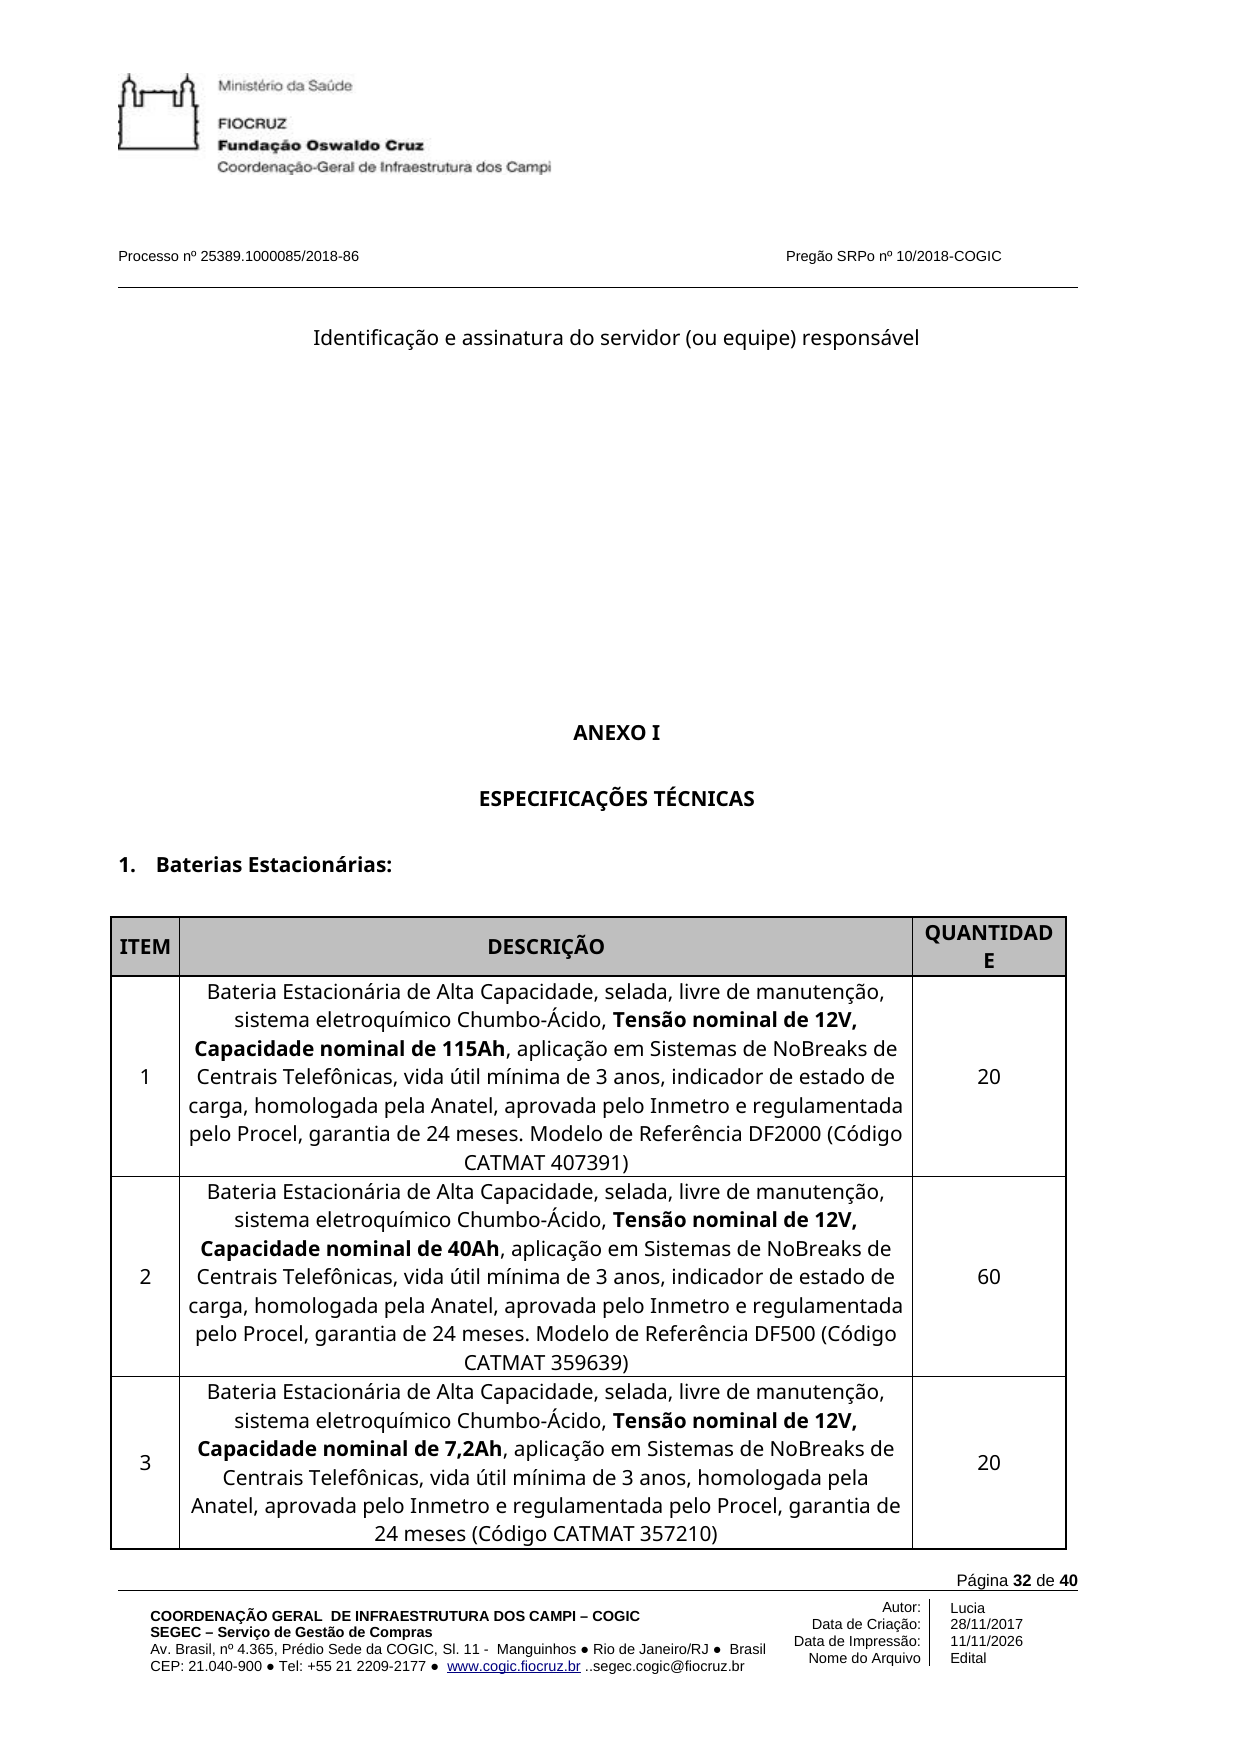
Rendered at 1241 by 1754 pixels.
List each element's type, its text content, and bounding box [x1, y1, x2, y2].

text Identificação e assinatura do servidor (ou equipe) responsável [156, 323, 1078, 351]
text ANEXO I [156, 718, 1078, 747]
table_cell Bateria Estacionária de Alta Capacidade, selada, livre de manutenção, sistema eletroquímico Chumbo-Ácido, Tensão nominal de 12V, Capacidade nominal de 40Ah, aplicação em Sistemas de NoBreaks de Centrais Telefônicas, vida útil mínima de 3 anos, indicador de estado de carga, homologada pela Anatel, aprovada pelo Inmetro e regulamentada pelo Procel, garantia de 24 meses. Modelo de Referência DF500 (Código CATMAT 359639) [180, 1177, 912, 1376]
table_cell 1 [112, 977, 179, 1176]
table_header DESCRIÇÃO [180, 918, 912, 975]
table_cell Bateria Estacionária de Alta Capacidade, selada, livre de manutenção, sistema eletroquímico Chumbo-Ácido, Tensão nominal de 12V, Capacidade nominal de 7,2Ah, aplicação em Sistemas de NoBreaks de Centrais Telefônicas, vida útil mínima de 3 anos, homologada pela Anatel, aprovada pelo Inmetro e regulamentada pelo Procel, garantia de 24 meses (Código CATMAT 357210) [180, 1377, 912, 1548]
picture [118, 73, 552, 175]
table_cell 20 [913, 977, 1065, 1176]
table_header ITEM [112, 918, 179, 975]
table_cell 20 [913, 1377, 1065, 1548]
table_cell 2 [112, 1177, 179, 1376]
table_cell 60 [913, 1177, 1065, 1376]
table_header QUANTIDADE [913, 918, 1065, 975]
text ESPECIFICAÇÕES TÉCNICAS [156, 784, 1078, 813]
table_cell Bateria Estacionária de Alta Capacidade, selada, livre de manutenção, sistema eletroquímico Chumbo-Ácido, Tensão nominal de 12V, Capacidade nominal de 115Ah, aplicação em Sistemas de NoBreaks de Centrais Telefônicas, vida útil mínima de 3 anos, indicador de estado de carga, homologada pela Anatel, aprovada pelo Inmetro e regulamentada pelo Procel, garantia de 24 meses. Modelo de Referência DF2000 (Código CATMAT 407391) [180, 977, 912, 1176]
table_cell 3 [112, 1377, 179, 1548]
list Baterias Estacionárias: [118, 850, 1078, 878]
